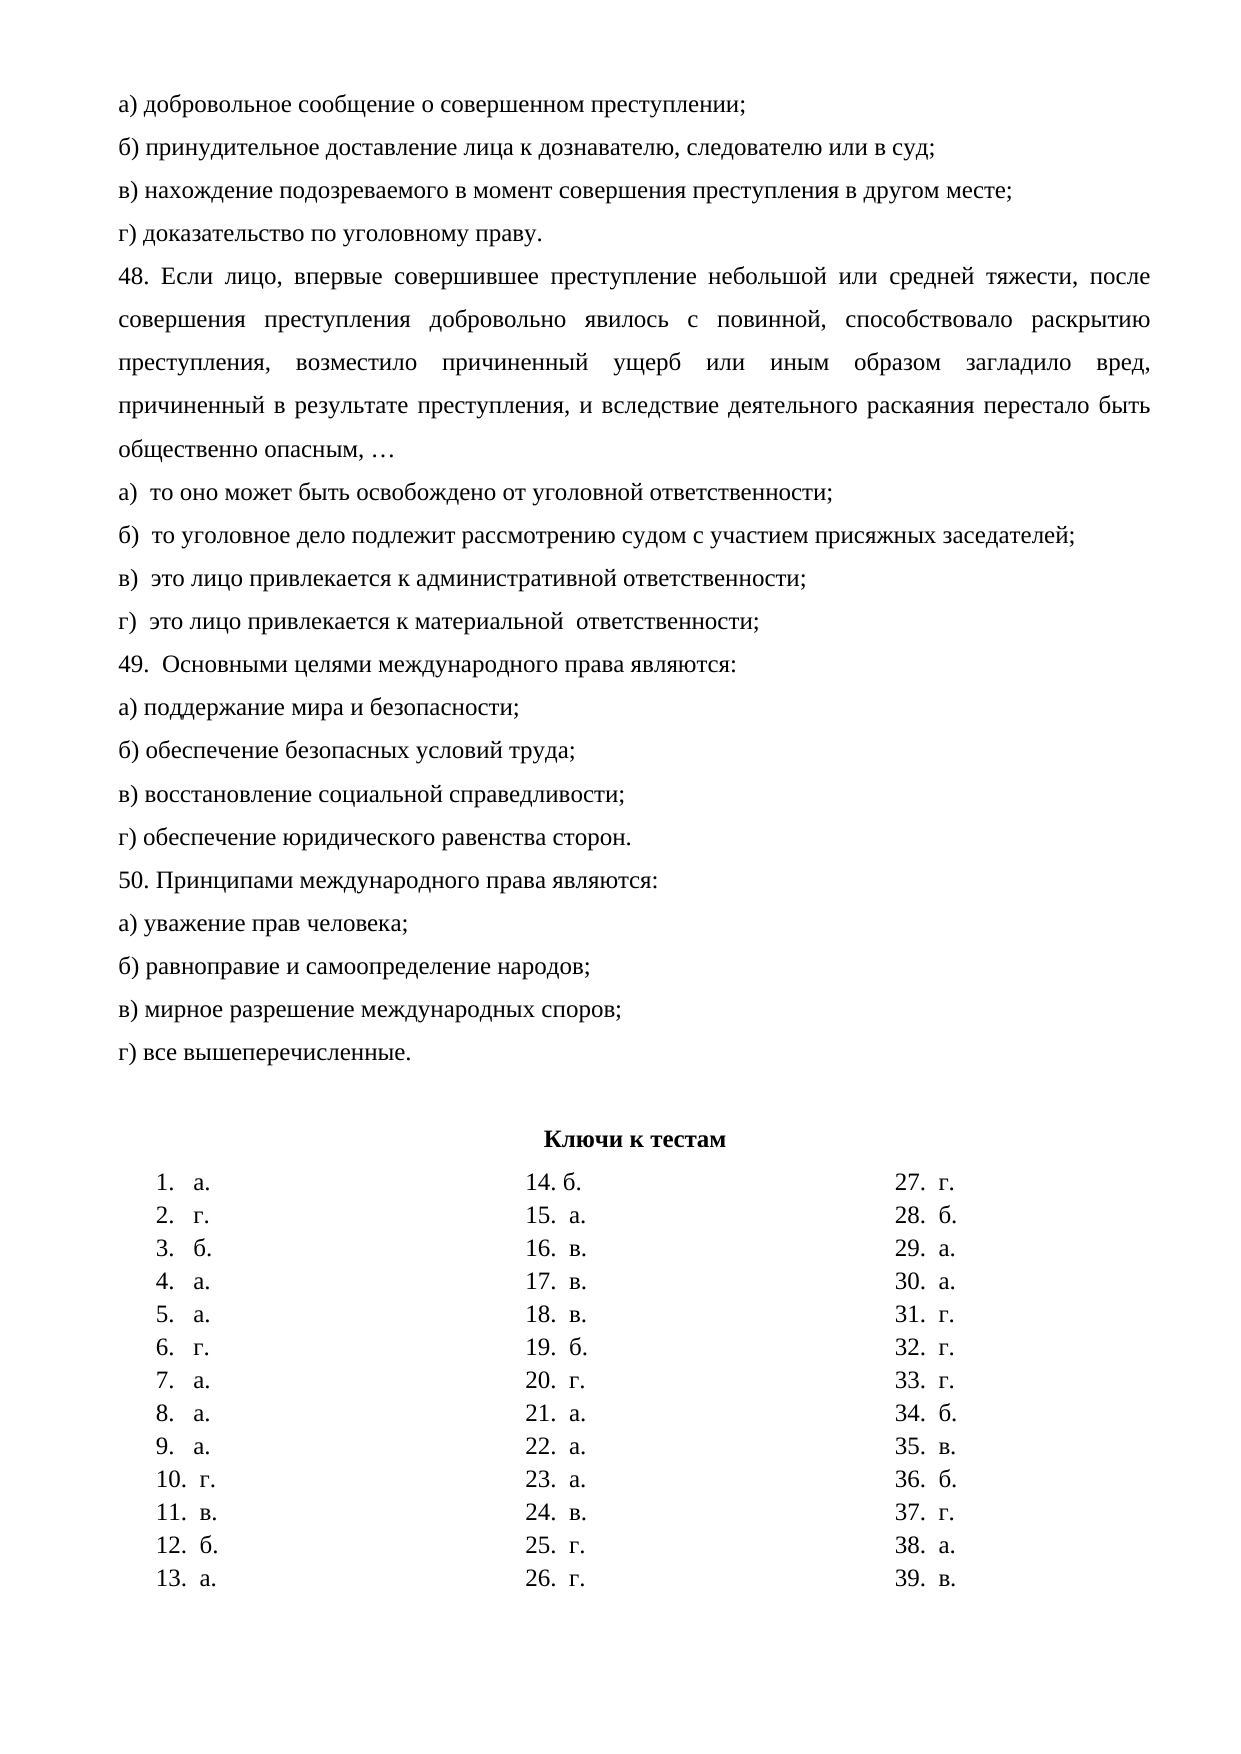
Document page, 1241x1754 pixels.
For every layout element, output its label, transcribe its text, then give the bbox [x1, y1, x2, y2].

list б. [894, 1398, 1152, 1427]
list а. [525, 1200, 782, 1228]
list в. [894, 1431, 1152, 1460]
text а) уважение прав человека; [118, 908, 1152, 937]
text б) обеспечение безопасных условий труда; [118, 736, 1152, 764]
list а. [894, 1233, 1152, 1262]
list в. [525, 1299, 782, 1328]
text в) восстановление социальной справедливости; [118, 779, 1152, 807]
text а) то оно может быть освобождено от уголовной ответственности; [118, 477, 1152, 506]
text г) обеспечение юридического равенства сторон. [118, 822, 1152, 851]
text в) нахождение подозреваемого в момент совершения преступления в другом месте; [118, 175, 1152, 204]
list б. [894, 1200, 1152, 1228]
list а. [156, 1398, 413, 1427]
list а. [525, 1398, 782, 1427]
list в. [525, 1497, 782, 1526]
list г. [156, 1332, 413, 1361]
list г. [525, 1530, 782, 1559]
text г) доказательство по уголовному праву. [118, 218, 1152, 247]
list в. [525, 1266, 782, 1294]
text в) мирное разрешение международных споров; [118, 994, 1152, 1023]
list б. [156, 1233, 413, 1262]
text б) принудительное доставление лица к дознавателю, следователю или в суд; [118, 132, 1152, 161]
text в) это лицо привлекается к административной ответственности; [118, 563, 1152, 592]
text Ключи к тестам [118, 1124, 1152, 1152]
list б. [894, 1464, 1152, 1493]
list г. [894, 1167, 1152, 1196]
list а. [156, 1563, 413, 1592]
text г) это лицо привлекается к материальной ответственности; [118, 606, 1152, 635]
text г) все вышеперечисленные. [118, 1037, 1152, 1066]
list г. [894, 1497, 1152, 1526]
text 49. Основными целями международного права являются: [118, 649, 1152, 678]
text 50. Принципами международного права являются: [118, 865, 1152, 894]
text б) равноправие и самоопределение народов; [118, 951, 1152, 980]
list в. [894, 1563, 1152, 1592]
text а) поддержание мира и безопасности; [118, 692, 1152, 721]
list г. [525, 1563, 782, 1592]
list б. [156, 1530, 413, 1559]
list г. [894, 1299, 1152, 1328]
list а. [156, 1167, 413, 1196]
text а) добровольное сообщение о совершенном преступлении; [118, 89, 1152, 117]
list г. [894, 1332, 1152, 1361]
list а. [525, 1464, 782, 1493]
list в. [525, 1233, 782, 1262]
list в. [156, 1497, 413, 1526]
text б) то уголовное дело подлежит рассмотрению судом с участием присяжных заседателей; [118, 520, 1152, 549]
list б. [525, 1167, 782, 1196]
list г. [156, 1464, 413, 1493]
list г. [525, 1365, 782, 1394]
list а. [894, 1266, 1152, 1294]
list г. [156, 1200, 413, 1228]
list а. [525, 1431, 782, 1460]
list а. [894, 1530, 1152, 1559]
list а. [156, 1299, 413, 1328]
list а. [156, 1431, 413, 1460]
list а. [156, 1365, 413, 1394]
list б. [525, 1332, 782, 1361]
list а. [156, 1266, 413, 1294]
list г. [894, 1365, 1152, 1394]
text 48. Если лицо, впервые совершившее преступление небольшой или средней тяжести, после совершения преступления добровольно явилось с повинной, способствовало раскрытию преступления, возместило причиненный ущерб или иным образом загладило вред, причиненный в результате преступления, и вследствие деятельного раскаяния перестало быть общественно опасным, … [118, 261, 1152, 462]
